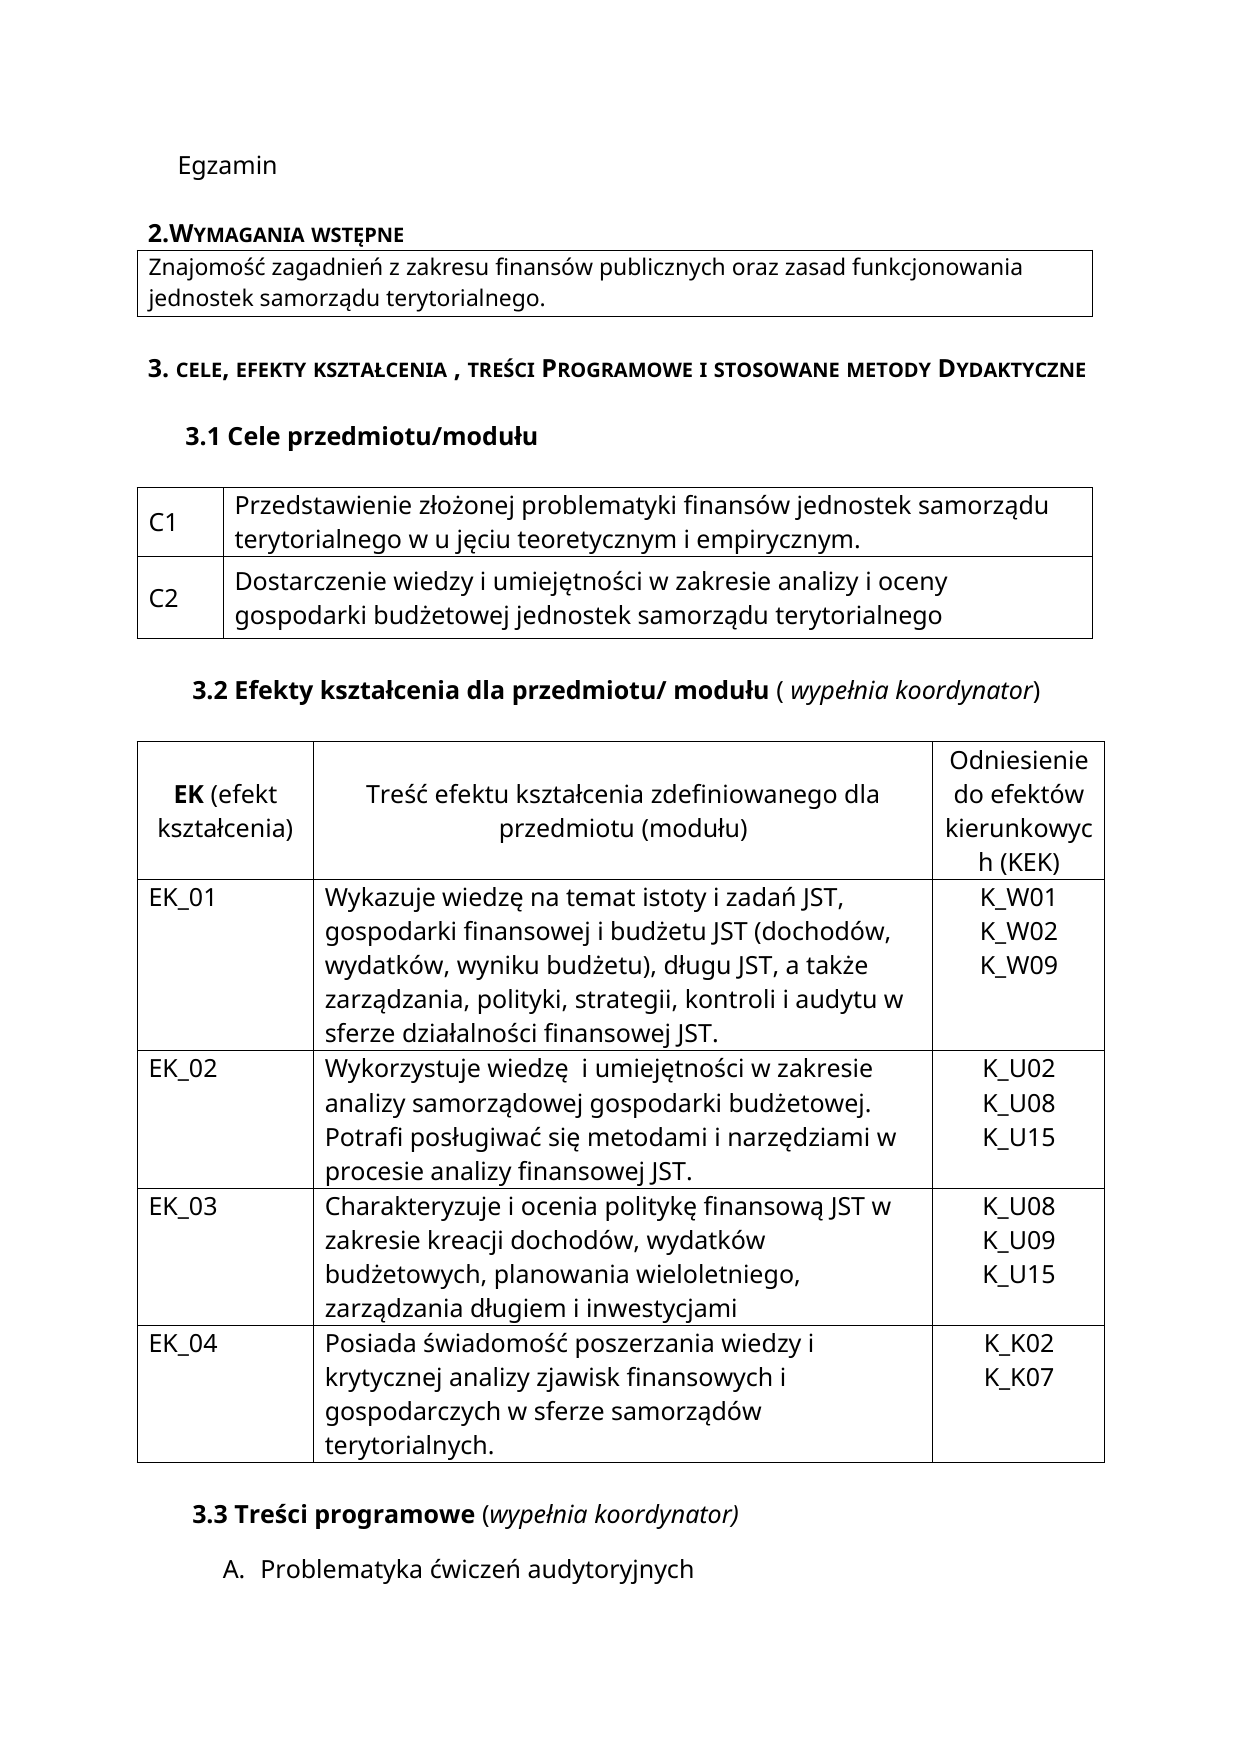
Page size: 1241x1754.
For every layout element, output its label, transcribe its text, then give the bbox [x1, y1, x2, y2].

table_header Odniesienie do efektów kierunkowych (KEK) [933, 742, 1104, 879]
text 3. cele, efekty kształcenia , treści Programowe i stosowane metody Dydaktyczne [148, 351, 1093, 385]
table_cell Posiada świadomość poszerzania wiedzy i krytycznej analizy zjawisk finansowych i gospodarczych w sferze samorządów terytorialnych. [314, 1326, 932, 1462]
table_cell EK_01 [138, 880, 313, 1050]
text 2.Wymagania wstępne [148, 216, 1093, 250]
table_cell Wykorzystuje wiedzę i umiejętności w zakresie analizy samorządowej gospodarki budżetowej. Potrafi posługiwać się metodami i narzędziami w procesie analizy finansowej JST. [314, 1051, 932, 1187]
table_header EK (efekt kształcenia) [138, 742, 313, 879]
table_header Przedstawienie złożonej problematyki finansów jednostek samorządu terytorialnego w u jęciu teoretycznym i empirycznym. [224, 488, 1092, 556]
table_cell K_U08 K_U09 K_U15 [933, 1189, 1104, 1325]
text Egzamin [177, 148, 1093, 182]
table_cell K_W01 K_W02 K_W09 [933, 880, 1104, 1050]
table_cell Charakteryzuje i ocenia politykę finansową JST w zakresie kreacji dochodów, wydatków budżetowych, planowania wieloletniego, zarządzania długiem i inwestycjami [314, 1189, 932, 1325]
table_cell C2 [138, 557, 223, 638]
table_cell EK_03 [138, 1189, 313, 1325]
table_cell K_U02 K_U08 K_U15 [933, 1051, 1104, 1187]
table_cell Dostarczenie wiedzy i umiejętności w zakresie analizy i oceny gospodarki budżetowej jednostek samorządu terytorialnego [224, 557, 1092, 638]
table_cell EK_02 [138, 1051, 313, 1187]
table_cell Wykazuje wiedzę na temat istoty i zadań JST, gospodarki finansowej i budżetu JST (dochodów, wydatków, wyniku budżetu), długu JST, a także zarządzania, polityki, strategii, kontroli i audytu w sferze działalności finansowej JST. [314, 880, 932, 1050]
table_header Znajomość zagadnień z zakresu finansów publicznych oraz zasad funkcjonowania jednostek samorządu terytorialnego. [138, 251, 1092, 316]
table_header Treść efektu kształcenia zdefiniowanego dla przedmiotu (modułu) [314, 742, 932, 879]
list Problematyka ćwiczeń audytoryjnych [223, 1552, 1093, 1586]
table_cell K_K02 K_K07 [933, 1326, 1104, 1462]
text 3.1 Cele przedmiotu/modułu [185, 419, 1093, 453]
text 3.2 Efekty kształcenia dla przedmiotu/ modułu ( wypełnia koordynator) [192, 673, 1093, 707]
list 3.3 Treści programowe (wypełnia koordynator) [192, 1497, 1093, 1531]
table_cell EK_04 [138, 1326, 313, 1462]
table_header C1 [138, 488, 223, 556]
